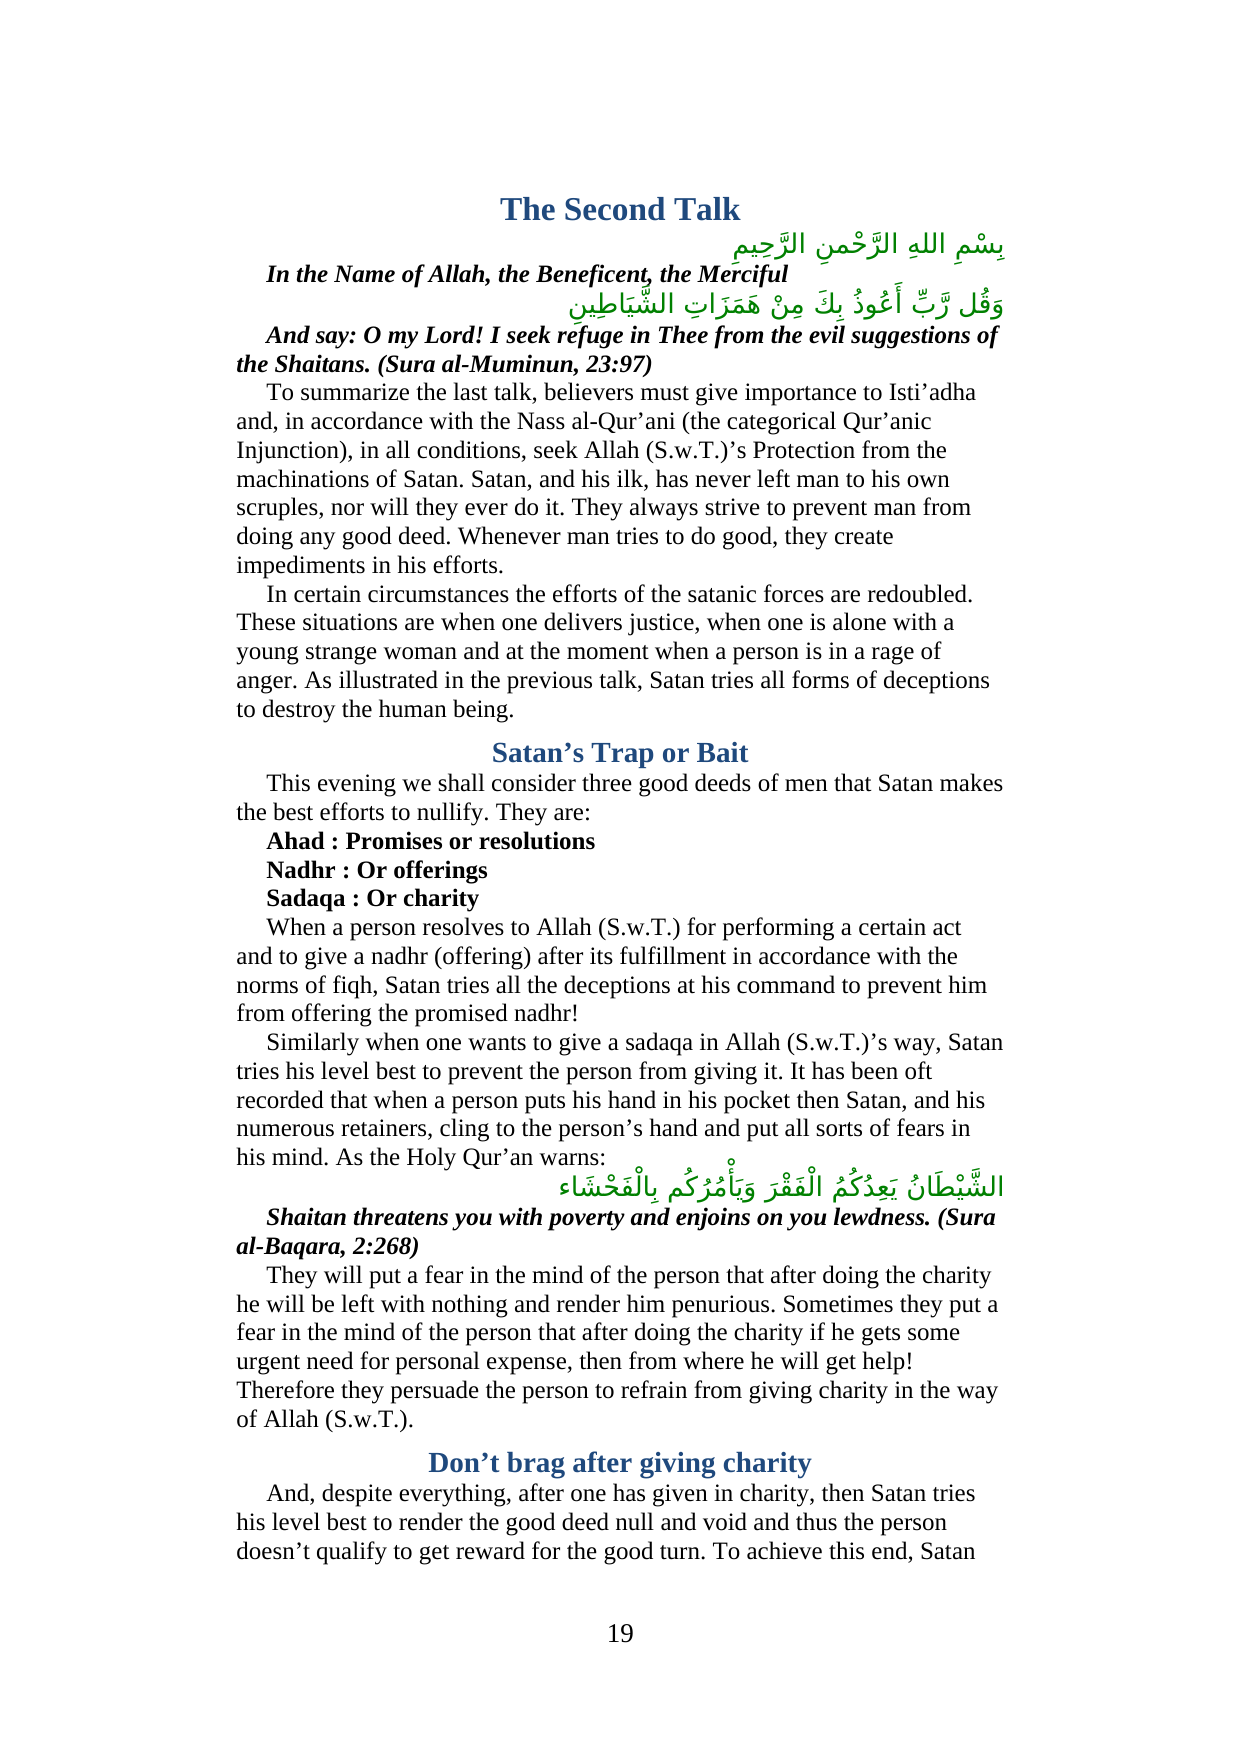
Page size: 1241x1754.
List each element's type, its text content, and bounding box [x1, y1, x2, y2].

text In certain circumstances the efforts of the satanic forces are redoubled. These situations are when one delivers justice, when one is alone with a young strange woman and at the moment when a person is in a rage of anger. As illustrated in the previous talk, Satan tries all forms of deceptions to destroy the human being. [236, 579, 1004, 722]
text When a person resolves to Allah (S.w.T.) for performing a certain act and to give a nadhr (offering) after its fulfillment in accordance with the norms of fiqh, Satan tries all the deceptions at his command to prevent him from offering the promised nadhr! [236, 912, 1004, 1027]
text بِسْمِ اللهِ الرَّحْمنِ الرَّحِيمِ [236, 228, 1004, 259]
text They will put a fear in the mind of the person that after doing the charity he will be left with nothing and render him penurious. Sometimes they put a fear in the mind of the person that after doing the charity if he gets some urgent need for personal expense, then from where he will get help! Therefore they persuade the person to refrain from giving charity in the way of Allah (S.w.T.). [236, 1260, 1004, 1432]
text Ahad : Promises or resolutions [236, 826, 1004, 855]
subtitle The Second Talk [236, 190, 1004, 228]
text Similarly when one wants to give a sadaqa in Allah (S.w.T.)’s way, Satan tries his level best to prevent the person from giving it. It has been oft recorded that when a person puts his hand in his pocket then Satan, and his numerous retainers, cling to the person’s hand and put all sorts of fears in his mind. As the Holy Qur’an warns: [236, 1027, 1004, 1171]
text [236, 1478, 1004, 1565]
subtitle Satan’s Trap or Bait [236, 735, 1004, 768]
text This evening we shall consider three good deeds of men that Satan makes the best efforts to nullify. They are: [236, 768, 1004, 826]
text وَقُل رَّبِّ أَعُوذُ بِكَ مِنْ هَمَزَاتِ الشَّيَاطِينِ [236, 288, 1004, 320]
text الشَّيْطَانُ يَعِدُكُمُ الْفَقْرَ وَيَأْمُرُكُم بِالْفَحْشَاء [236, 1171, 1004, 1202]
text Nadhr : Or offerings [236, 855, 1004, 883]
text And say: O my Lord! I seek refuge in Thee from the evil suggestions of the Shaitans. (Sura al-Muminun, 23:97) [236, 320, 1004, 377]
subtitle Don’t brag after giving charity [236, 1445, 1004, 1478]
text Sadaqa : Or charity [236, 883, 1004, 912]
text In the Name of Allah, the Beneficent, the Merciful [236, 259, 1004, 288]
text To summarize the last talk, believers must give importance to Isti’adha and, in accordance with the Nass al-Qur’ani (the categorical Qur’anic Injunction), in all conditions, seek Allah (S.w.T.)’s Protection from the machinations of Satan. Satan, and his ilk, has never left man to his own scruples, nor will they ever do it. They always strive to prevent man from doing any good deed. Whenever man tries to do good, they create impediments in his efforts. [236, 377, 1004, 579]
text Shaitan threatens you with poverty and enjoins on you lewdness. (Sura al-Baqara, 2:268) [236, 1202, 1004, 1260]
